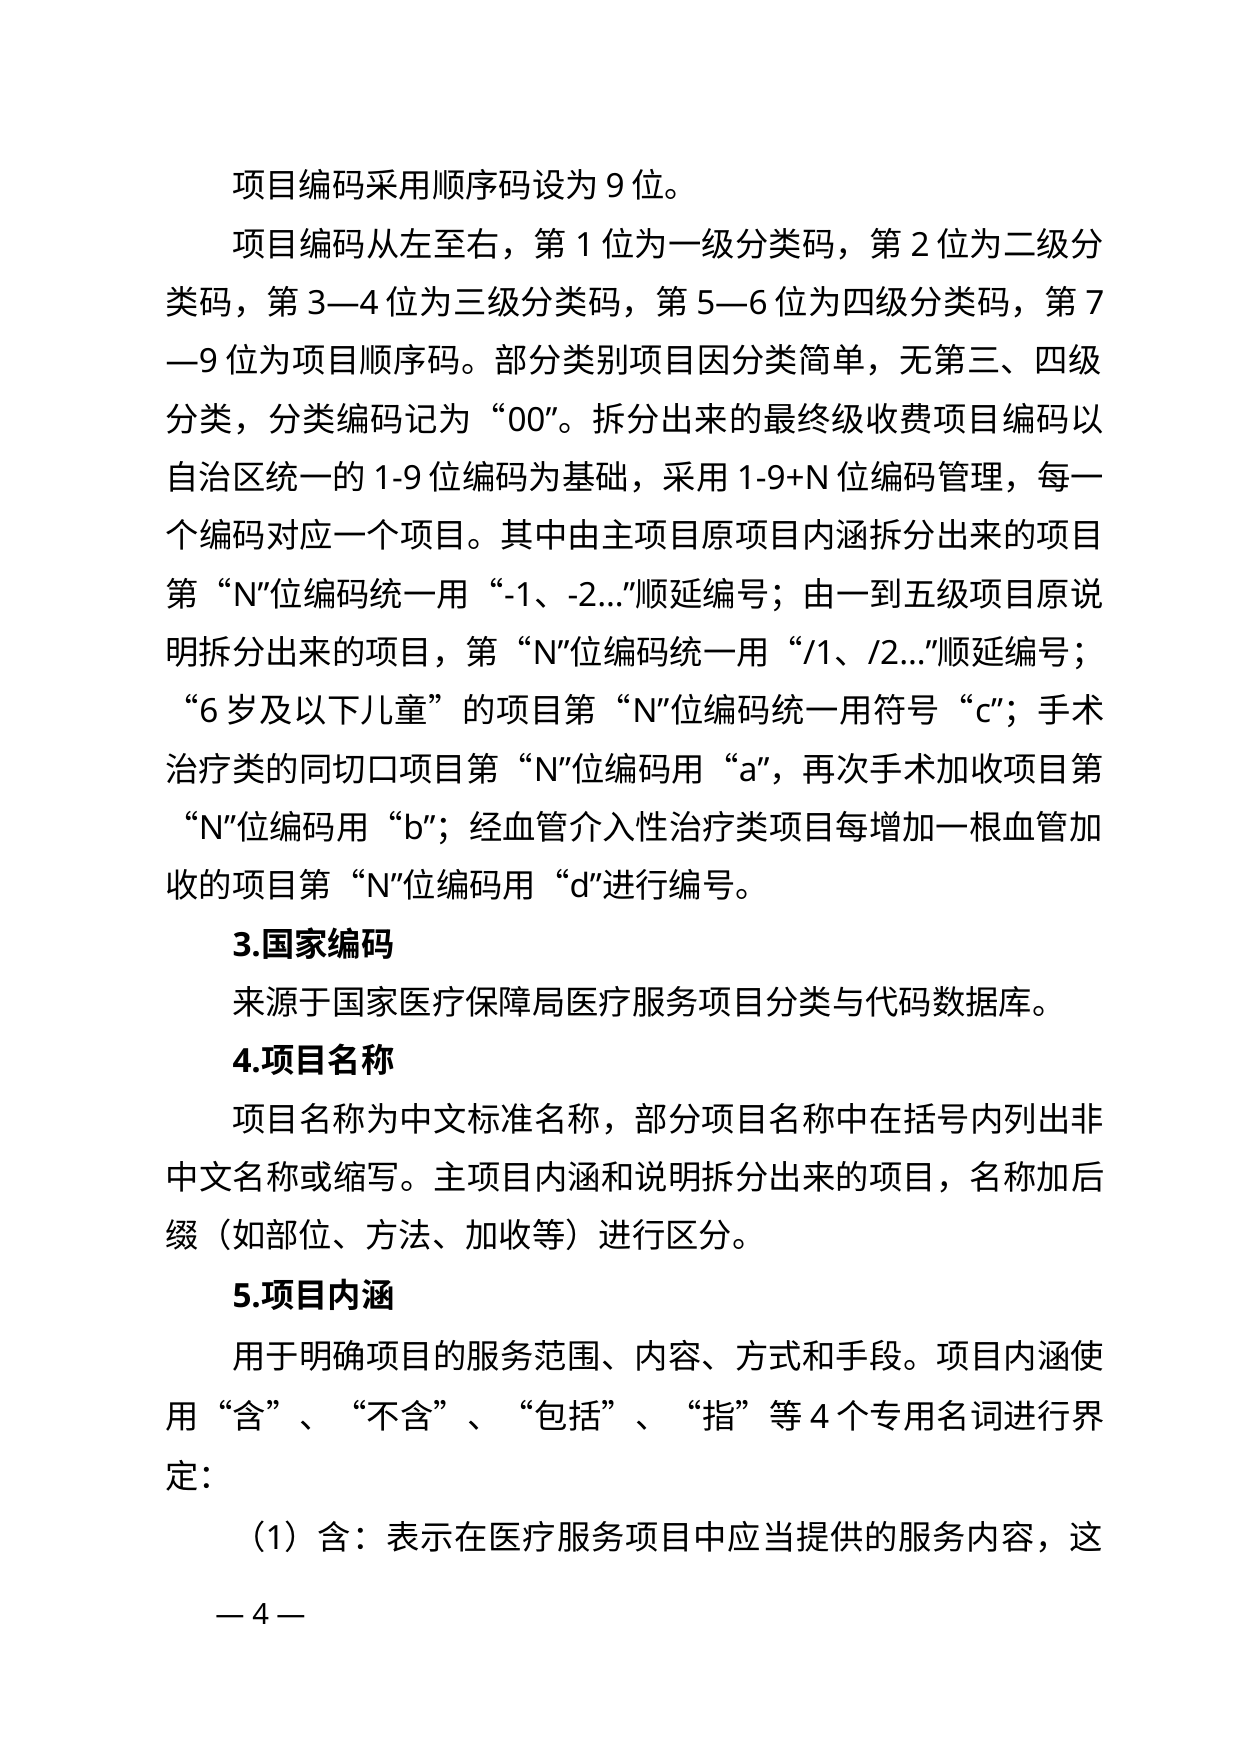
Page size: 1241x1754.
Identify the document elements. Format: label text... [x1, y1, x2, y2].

text 项目编码采用顺序码设为9位。 [165, 151, 1104, 209]
text 用于明确项目的服务范围、内容、方式和手段。项目内涵使用“含”、“不含”、“包括”、“指”等4个专用名词进行界定： [165, 1320, 1104, 1501]
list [165, 1501, 1104, 1561]
text 项目编码从左至右，第1位为一级分类码，第2位为二级分类码，第3—4位为三级分类码，第5—6位为四级分类码，第7—9位为项目顺序码。部分类别项目因分类简单，无第三、四级分类，分类编码记为“00”。拆分出来的最终级收费项目编码以自治区统一的1-9位编码为基础，采用1-9+N位编码管理，每一个编码对应一个项目。其中由主项目原项目内涵拆分出来的项目，第“N”位编码统一用“-1、-2…”顺延编号；由一到五级项目原说明拆分出来的项目，第“N”位编码统一用“/1、/2…”顺延编号；“6岁及以下儿童”的项目第“N”位编码统一用符号“c”；手术治疗类的同切口项目第“N”位编码用“a”，再次手术加收项目第“N”位编码用“b”；经血管介入性治疗类项目每增加一根血管加收的项目第“N”位编码用“d”进行编号。 [165, 209, 1104, 909]
text 5.项目内涵 [165, 1259, 1104, 1320]
text 4.项目名称 [165, 1026, 1104, 1084]
text 来源于国家医疗保障局医疗服务项目分类与代码数据库。 [165, 968, 1104, 1026]
text 3.国家编码 [165, 909, 1104, 968]
text 项目名称为中文标准名称，部分项目名称中在括号内列出非中文名称或缩写。主项目内涵和说明拆分出来的项目，名称加后缀（如部位、方法、加收等）进行区分。 [165, 1084, 1104, 1259]
